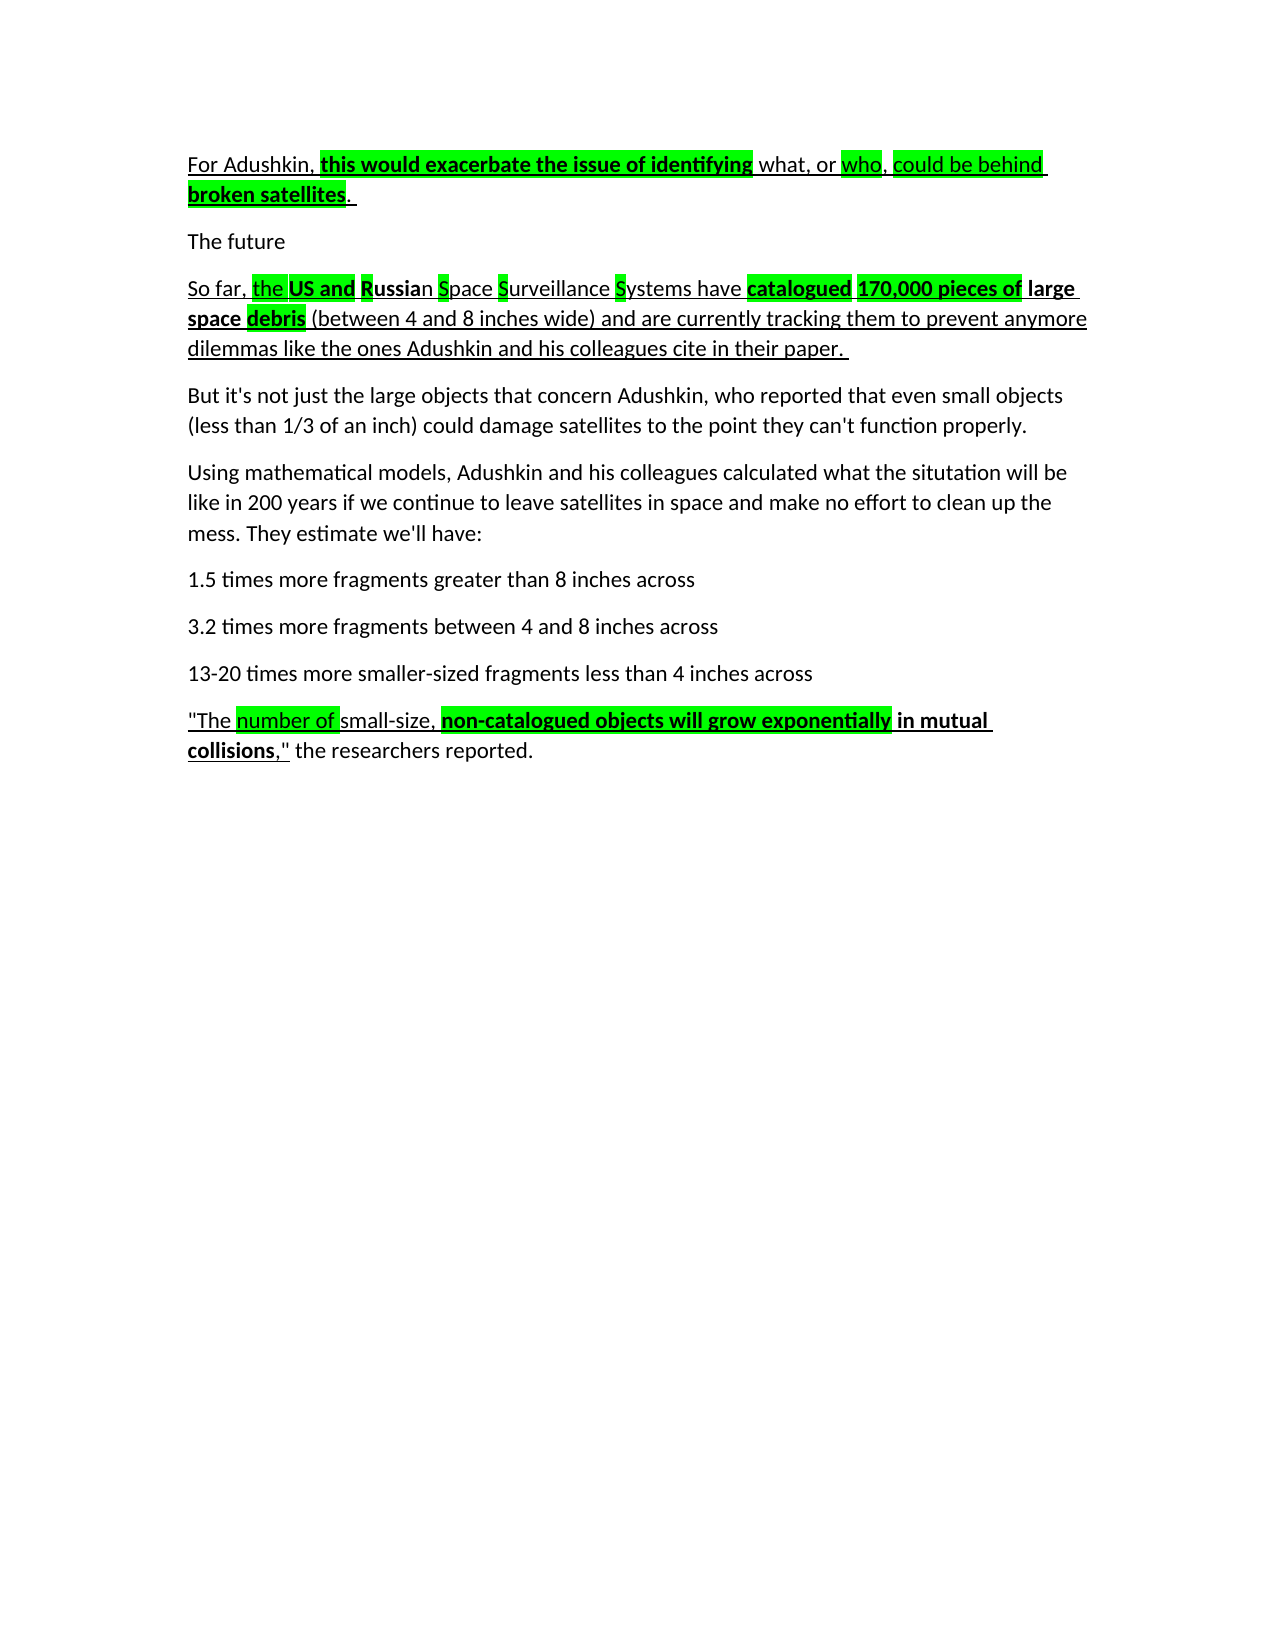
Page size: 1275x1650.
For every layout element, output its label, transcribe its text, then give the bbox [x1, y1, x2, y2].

text The future [187, 227, 1087, 255]
text 13-20 times more smaller-sized fragments less than 4 inches across [187, 659, 1087, 687]
text For Adushkin, this would exacerbate the issue of identifying what, or who, could be behind broken satellites. [187, 150, 1087, 208]
text Using mathematical models, Adushkin and his colleagues calculated what the situtation will be like in 200 years if we continue to leave satellites in space and make no effort to clean up the mess. They estimate we'll have: [187, 458, 1087, 547]
text So far, the US and Russian Space Surveillance Systems have catalogued 170,000 pieces of large space debris (between 4 and 8 inches wide) and are currently tracking them to prevent anymore dilemmas like the ones Adushkin and his colleagues cite in their paper. [187, 274, 1087, 328]
text So far, the US and Russian Space Surveillance Systems have catalogued 170,000 pieces of large space debris (between 4 and 8 inches wide) and are currently tracking them to prevent anymore dilemmas like the ones Adushkin and his colleagues cite in their paper. [187, 329, 1087, 362]
text But it's not just the large objects that concern Adushkin, who reported that even small objects (less than 1/3 of an inch) could damage satellites to the point they can't function properly. [187, 381, 1087, 439]
text 3.2 times more fragments between 4 and 8 inches across [187, 612, 1087, 641]
text "The number of small-size, non-catalogued objects will grow exponentially in mutual collisions," the researchers reported. [187, 706, 1087, 764]
text 1.5 times more fragments greater than 8 inches across [187, 566, 1087, 594]
